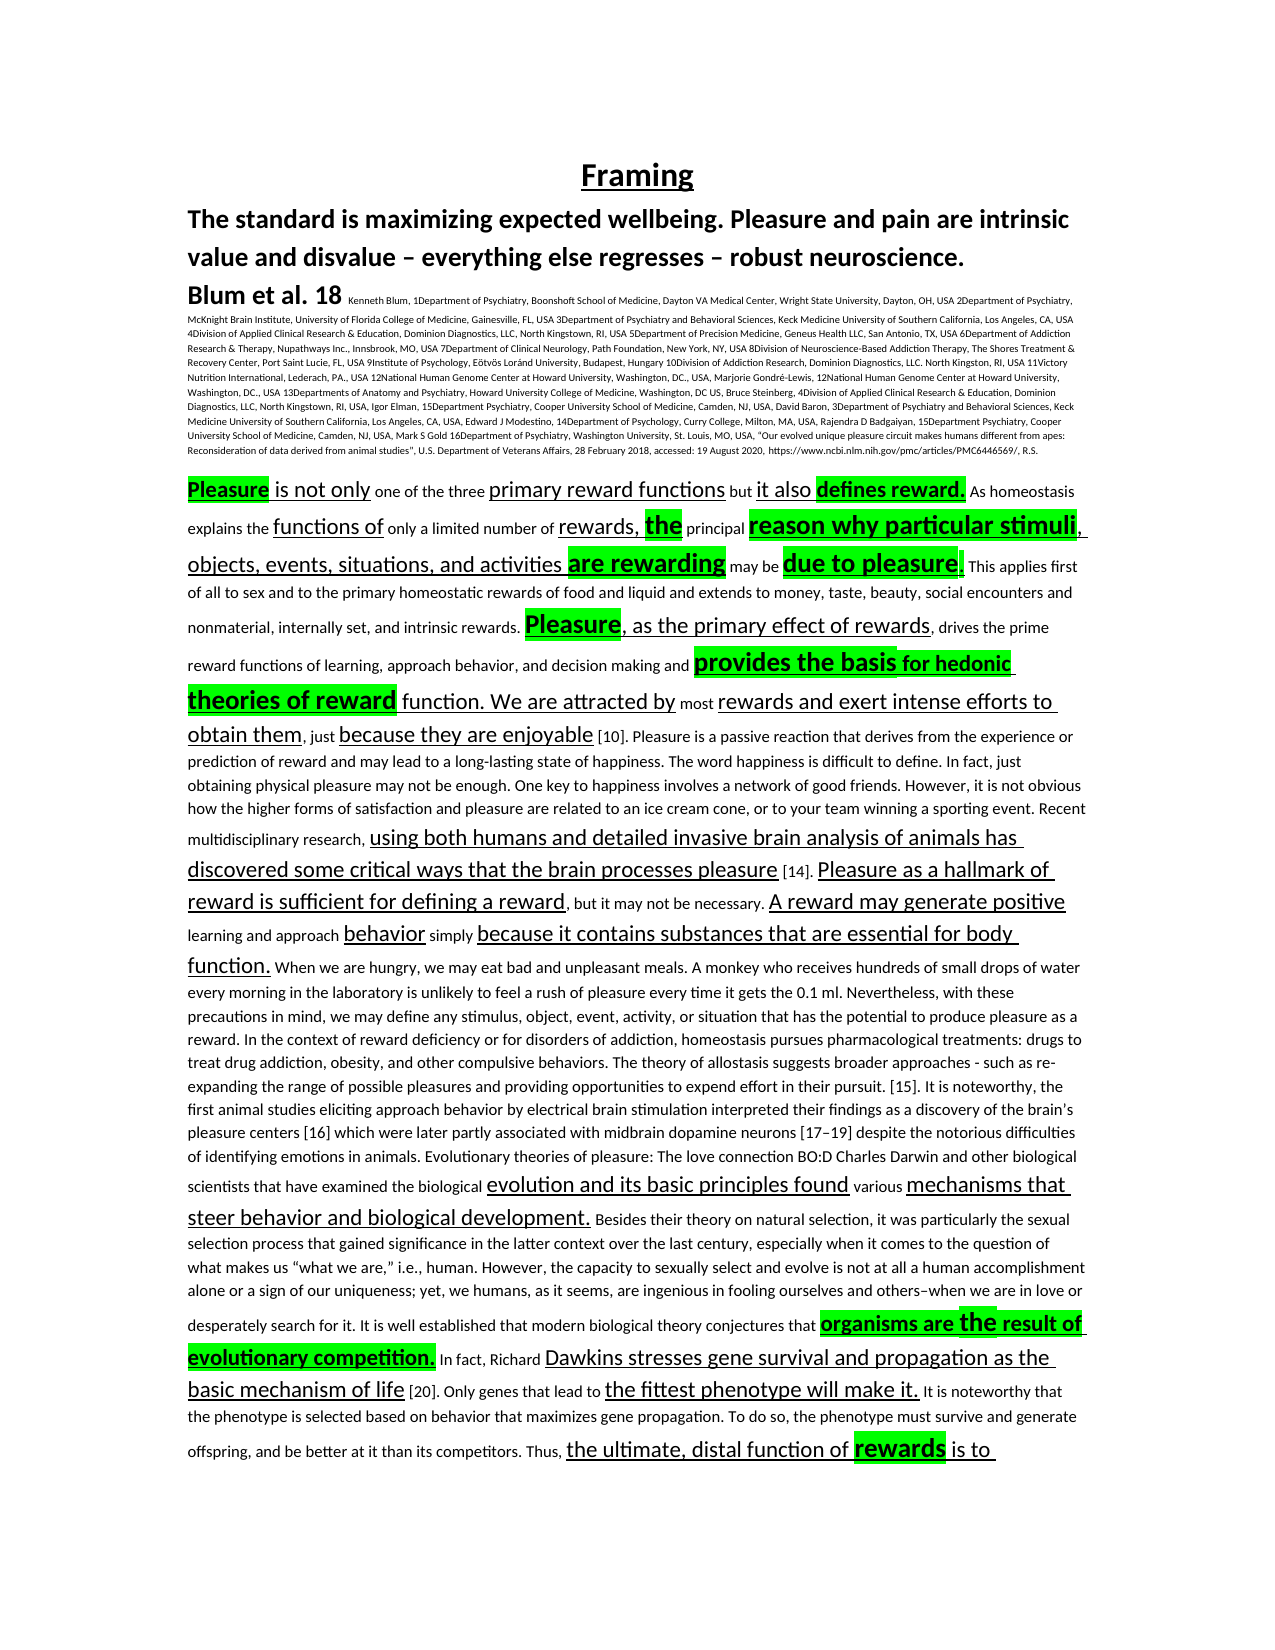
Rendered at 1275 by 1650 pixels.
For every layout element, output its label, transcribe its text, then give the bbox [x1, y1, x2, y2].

text Blum et al. 18 Kenneth Blum, 1Department of Psychiatry, Boonshoft School of Medicine, Dayton VA Medical Center, Wright State University, Dayton, OH, USA 2Department of Psychiatry, McKnight Brain Institute, University of Florida College of Medicine, Gainesville, FL, USA 3Department of Psychiatry and Behavioral Sciences, Keck Medicine University of Southern California, Los Angeles, CA, USA 4Division of Applied Clinical Research & Education, Dominion Diagnostics, LLC, North Kingstown, RI, USA 5Department of Precision Medicine, Geneus Health LLC, San Antonio, TX, USA 6Department of Addiction Research & Therapy, Nupathways Inc., Innsbrook, MO, USA 7Department of Clinical Neurology, Path Foundation, New York, NY, USA 8Division of Neuroscience-Based Addiction Therapy, The Shores Treatment & Recovery Center, Port Saint Lucie, FL, USA 9Institute of Psychology, Eötvös Loránd University, Budapest, Hungary 10Division of Addiction Research, Dominion Diagnostics, LLC. North Kingston, RI, USA 11Victory Nutrition International, Lederach, PA., USA 12National Human Genome Center at Howard University, Washington, DC., USA, Marjorie Gondré-Lewis, 12National Human Genome Center at Howard University, Washington, DC., USA 13Departments of Anatomy and Psychiatry, Howard University College of Medicine, Washington, DC US, Bruce Steinberg, 4Division of Applied Clinical Research & Education, Dominion Diagnostics, LLC, North Kingstown, RI, USA, Igor Elman, 15Department Psychiatry, Cooper University School of Medicine, Camden, NJ, USA, David Baron, 3Department of Psychiatry and Behavioral Sciences, Keck Medicine University of Southern California, Los Angeles, CA, USA, Edward J Modestino, 14Department of Psychology, Curry College, Milton, MA, USA, Rajendra D Badgaiyan, 15Department Psychiatry, Cooper University School of Medicine, Camden, NJ, USA, Mark S Gold 16Department of Psychiatry, Washington University, St. Louis, MO, USA, “Our evolved unique pleasure circuit makes humans different from apes: Reconsideration of data derived from animal studies”, U.S. Department of Veterans Affairs, 28 February 2018, accessed: 19 August 2020, https://www.ncbi.nlm.nih.gov/pmc/articles/PMC6446569/, R.S. [187, 278, 1087, 457]
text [187, 476, 1087, 1464]
subtitle Framing [187, 154, 1087, 195]
subtitle The standard is maximizing expected wellbeing. Pleasure and pain are intrinsic value and disvalue – everything else regresses – robust neuroscience. [187, 202, 1087, 273]
